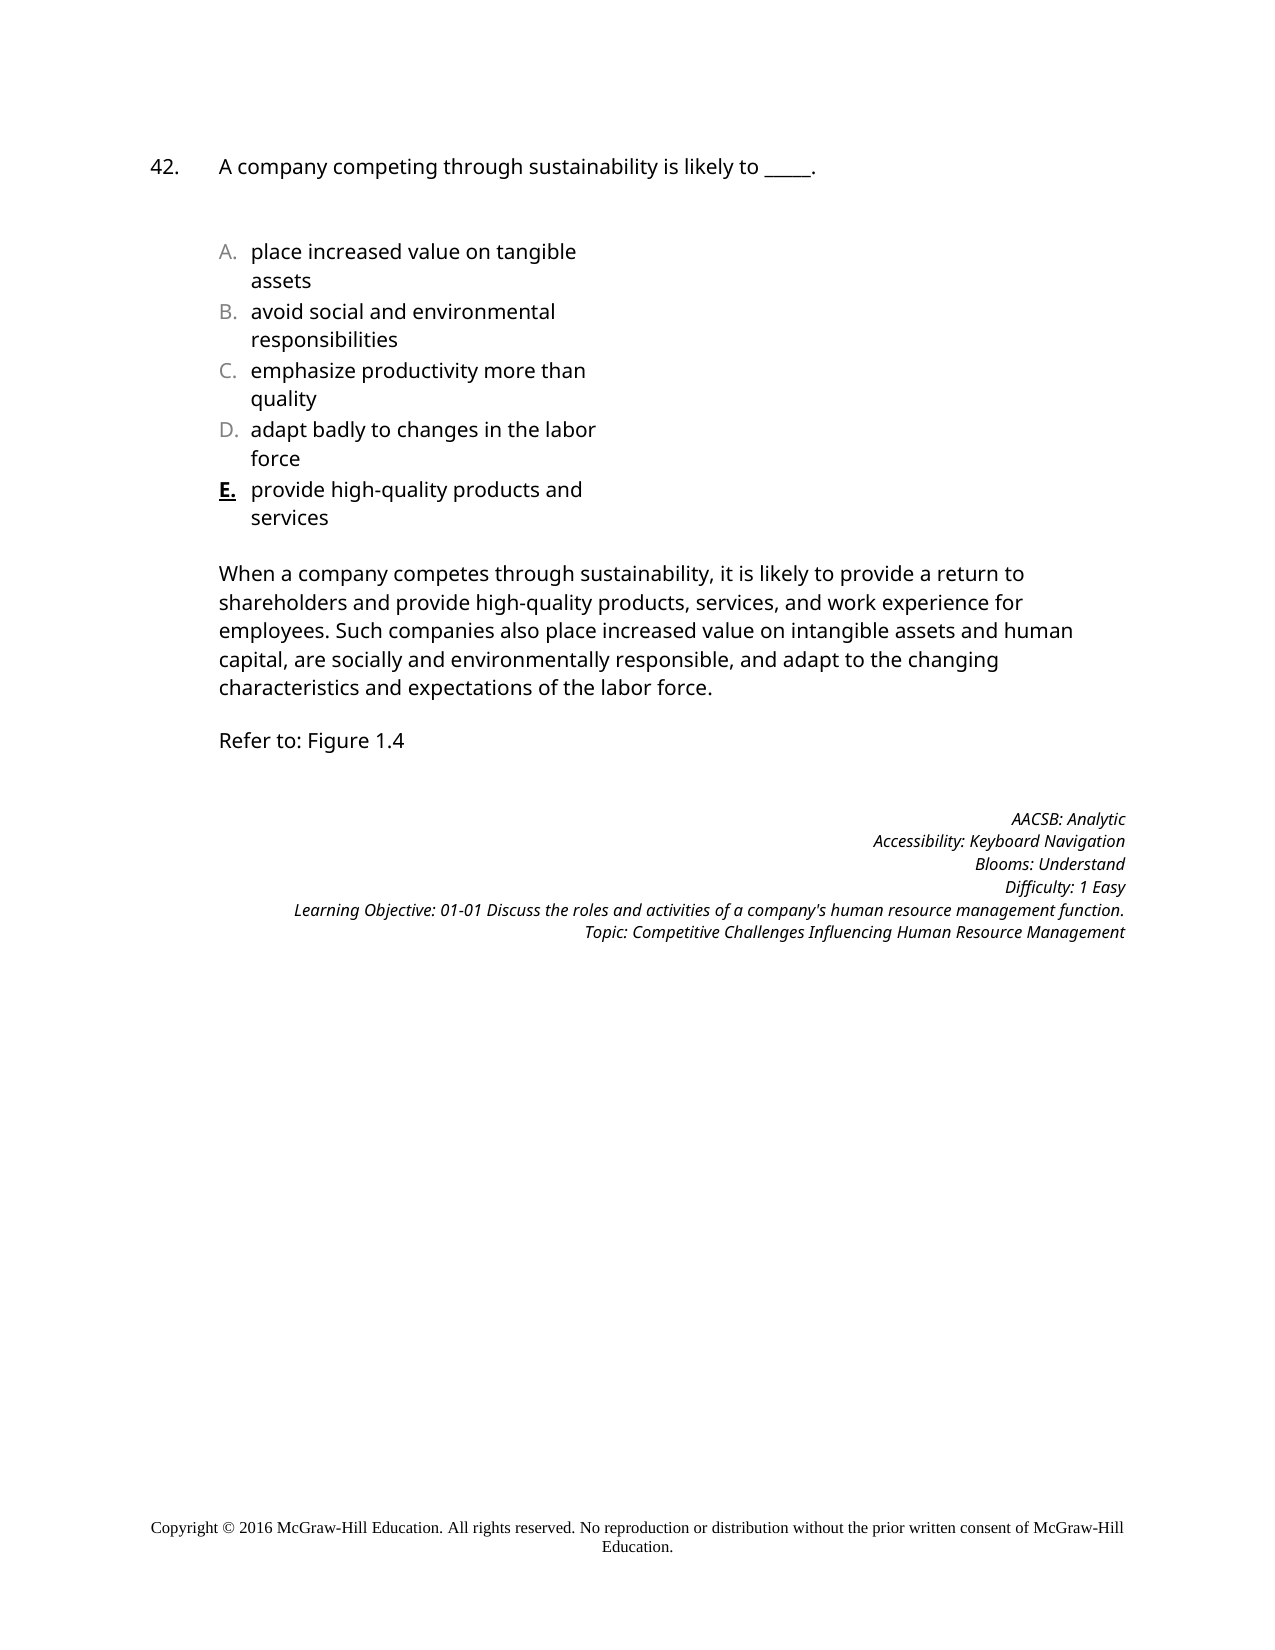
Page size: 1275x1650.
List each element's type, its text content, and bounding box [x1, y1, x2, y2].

table_header A company competing through sustainability is likely to _____. When a company competes through sustainability, it is likely to provide a return to shareholders and provide high-quality products, services, and work experience for employees. Such companies also place increased value on intangible assets and human capital, are socially and environmentally responsible, and adapt to the changing characteristics and expectations of the labor force. Refer to: Figure 1.4 [219, 153, 1125, 782]
table_header AACSB: Analytic Accessibility: Keyboard Navigation Blooms: Understand Difficulty: 1 Easy Learning Objective: 01-01 Discuss the roles and activities of a company's human resource management function. Topic: Competitive Challenges Influencing Human Resource Management [150, 808, 1125, 972]
table_header 42. [150, 153, 218, 782]
